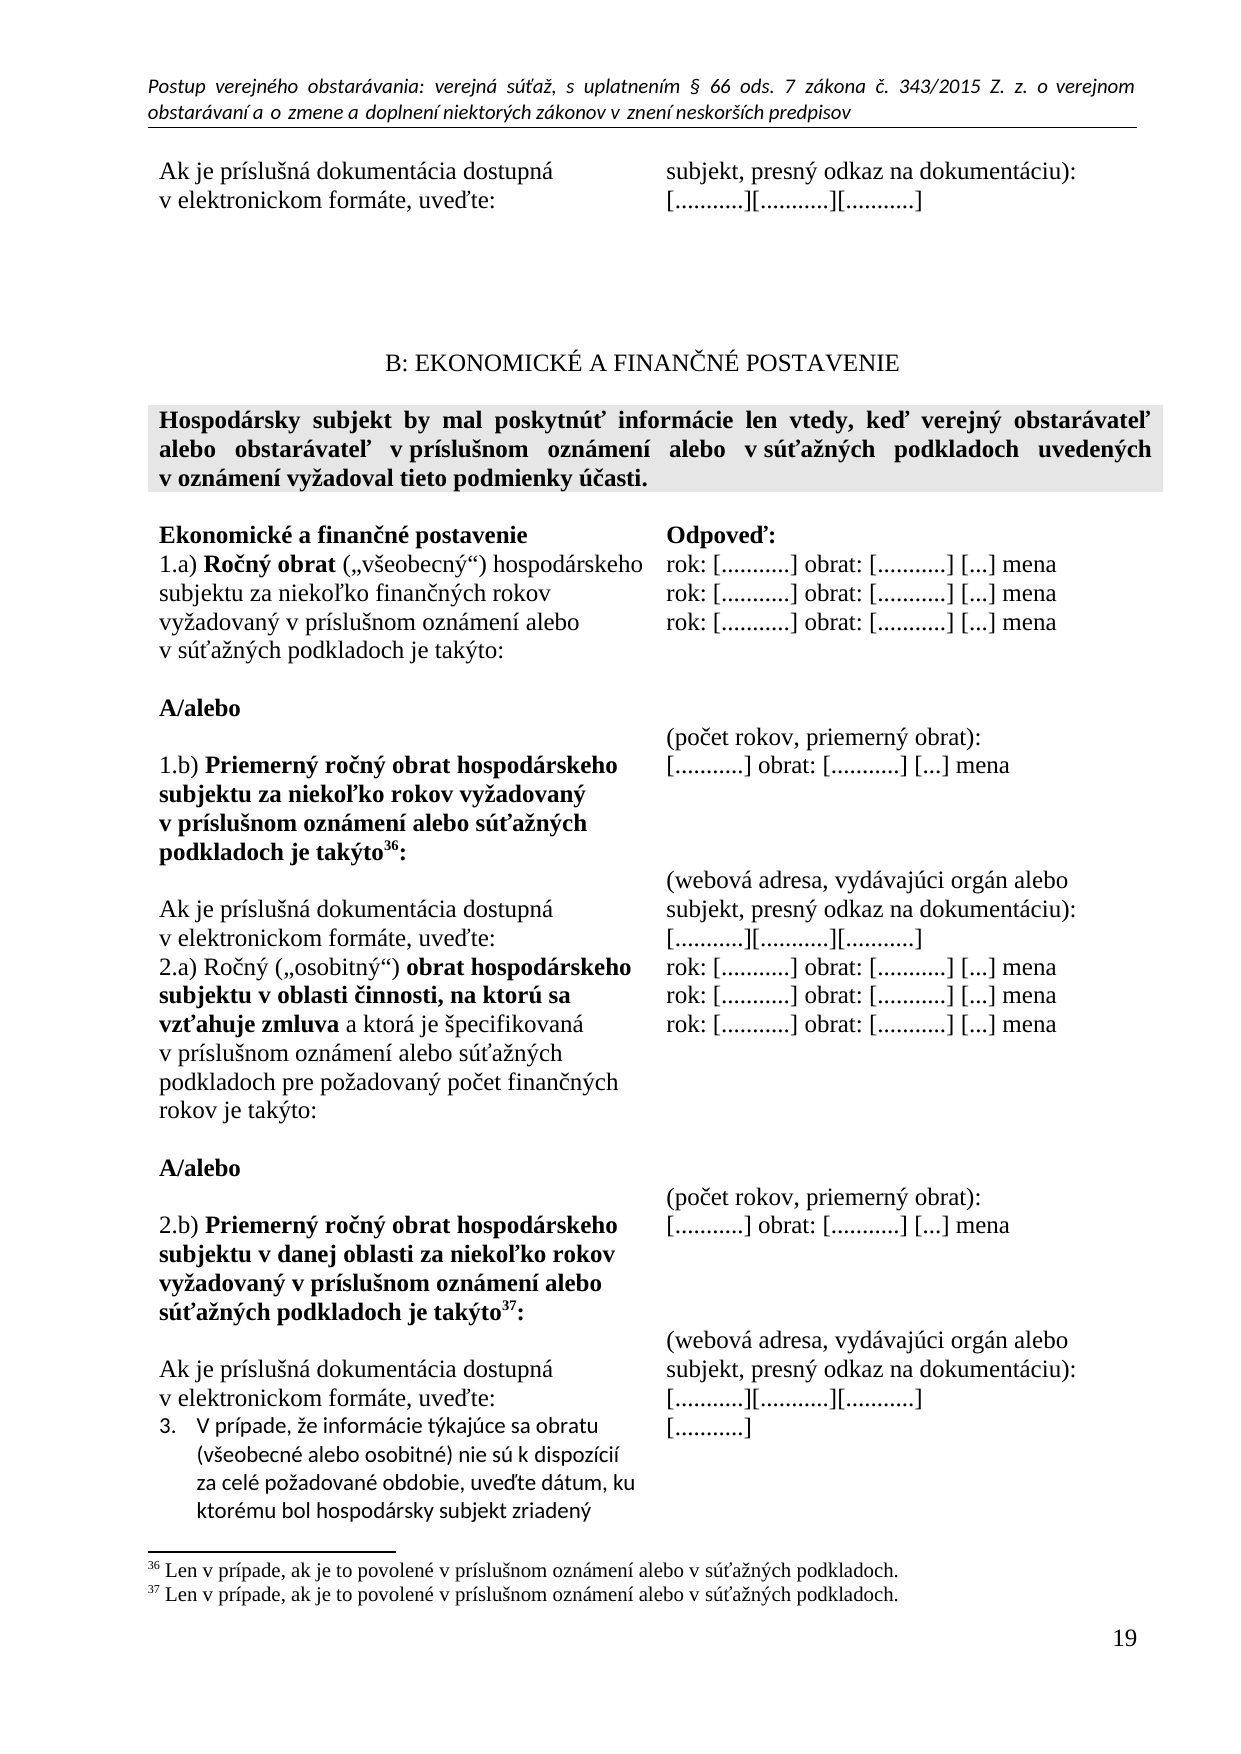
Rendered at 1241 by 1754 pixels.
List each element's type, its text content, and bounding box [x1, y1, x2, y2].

table_cell rok: [...........] obrat: [...........] [...] mena rok: [...........] obrat: [...........] [...] mena rok: [...........] obrat: [...........] [...] mena (počet rokov, priemerný obrat): [...........] obrat: [...........] [...] mena (webová adresa, vydávajúci orgán alebo subjekt, presný odkaz na dokumentáciu): [...........][...........][...........] [655, 549, 1162, 952]
table_cell 1.a) Ročný obrat („všeobecný“) hospodárskeho subjektu za niekoľko finančných rokov vyžadovaný v príslušnom oznámení alebo v súťažných podkladoch je takýto: A/alebo 1.b) Priemerný ročný obrat hospodárskeho subjektu za niekoľko rokov vyžadovaný v príslušnom oznámení alebo súťažných podkladoch je takýto: Ak je príslušná dokumentácia dostupná v elektronickom formáte, uveďte: [148, 549, 655, 952]
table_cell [148, 1412, 655, 1524]
text B: EKONOMICKÉ A FINANČNÉ POSTAVENIE [148, 348, 1137, 377]
table_cell [...........] [655, 1412, 1162, 1524]
table_header Hospodársky subjekt by mal poskytnúť informácie len vtedy, keď verejný obstarávateľ alebo obstarávateľ v príslušnom oznámení alebo v súťažných podkladoch uvedených v oznámení vyžadoval tieto podmienky účasti. [148, 405, 1163, 492]
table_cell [655, 156, 1162, 214]
table_cell rok: [...........] obrat: [...........] [...] mena rok: [...........] obrat: [...........] [...] mena rok: [...........] obrat: [...........] [...] mena (počet rokov, priemerný obrat): [...........] obrat: [...........] [...] mena (webová adresa, vydávajúci orgán alebo subjekt, presný odkaz na dokumentáciu): [...........][...........][...........] [655, 952, 1162, 1412]
table_header Ekonomické a finančné postavenie [148, 520, 655, 549]
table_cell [148, 156, 655, 214]
table_header Odpoveď: [655, 520, 1162, 549]
table_cell 2.a) Ročný („osobitný“) obrat hospodárskeho subjektu v oblasti činnosti, na ktorú sa vzťahuje zmluva a ktorá je špecifikovaná v príslušnom oznámení alebo súťažných podkladoch pre požadovaný počet finančných rokov je takýto: A/alebo 2.b) Priemerný ročný obrat hospodárskeho subjektu v danej oblasti za niekoľko rokov vyžadovaný v príslušnom oznámení alebo súťažných podkladoch je takýto: Ak je príslušná dokumentácia dostupná v elektronickom formáte, uveďte: [148, 952, 655, 1412]
